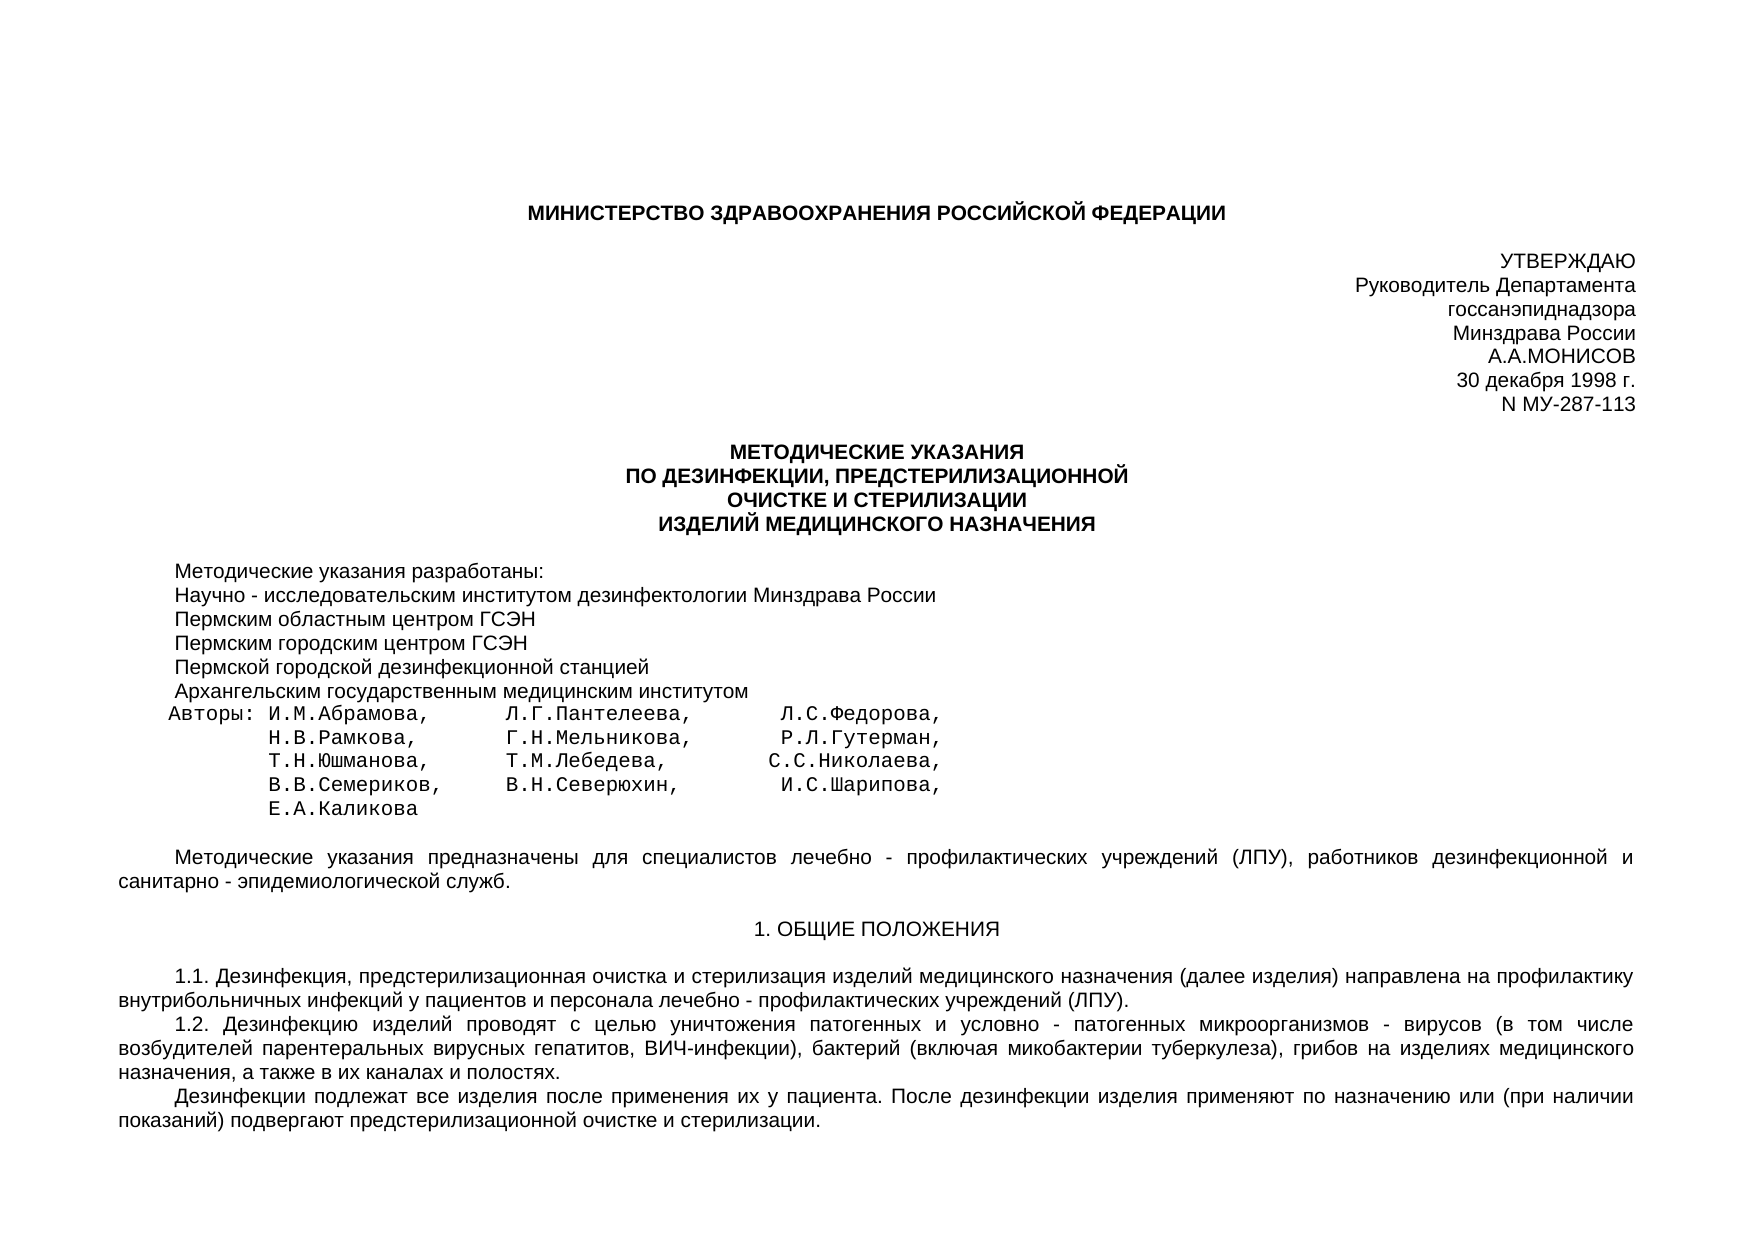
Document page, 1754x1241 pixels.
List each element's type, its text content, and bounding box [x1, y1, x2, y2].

text Минздрава России [118, 320, 1636, 344]
text 30 декабря 1998 г. [118, 368, 1636, 392]
title ПО ДЕЗИНФЕКЦИИ, ПРЕДСТЕРИЛИЗАЦИОННОЙ [118, 464, 1636, 488]
text Пермским областным центром ГСЭН [118, 607, 1636, 631]
text Руководитель Департамента [118, 272, 1636, 296]
title МЕТОДИЧЕСКИЕ УКАЗАНИЯ [118, 440, 1636, 464]
text Пермским городским центром ГСЭН [118, 631, 1636, 655]
text 1.1. Дезинфекция, предстерилизационная очистка и стерилизация изделий медицинского назначения (далее изделия) направлена на профилактику внутрибольничных инфекций у пациентов и персонала лечебно - профилактических учреждений (ЛПУ). [118, 964, 1636, 1012]
text Методические указания разработаны: [118, 559, 1636, 583]
text Дезинфекции подлежат все изделия после применения их у пациента. После дезинфекции изделия применяют по назначению или (при наличии показаний) подвергают предстерилизационной очистке и стерилизации. [118, 1084, 1636, 1132]
text 1.2. Дезинфекцию изделий проводят с целью уничтожения патогенных и условно - патогенных микроорганизмов - вирусов (в том числе возбудителей парентеральных вирусных гепатитов, ВИЧ-инфекции), бактерий (включая микобактерии туберкулеза), грибов на изделиях медицинского назначения, а также в их каналах и полостях. [118, 1012, 1636, 1084]
text Е.А.Каликова [118, 798, 1636, 821]
text УТВЕРЖДАЮ [118, 248, 1636, 272]
text 1. ОБЩИЕ ПОЛОЖЕНИЯ [118, 916, 1636, 940]
title ИЗДЕЛИЙ МЕДИЦИНСКОГО НАЗНАЧЕНИЯ [118, 512, 1636, 536]
text N МУ-287-113 [118, 392, 1636, 416]
text Авторы: И.М.Абрамова, Л.Г.Пантелеева, Л.С.Федорова, [118, 703, 1636, 727]
text В.В.Семериков, В.Н.Северюхин, И.С.Шарипова, [118, 774, 1636, 798]
title МИНИСТЕРСТВО ЗДРАВООХРАНЕНИЯ РОССИЙСКОЙ ФЕДЕРАЦИИ [118, 201, 1636, 225]
text Методические указания предназначены для специалистов лечебно - профилактических учреждений (ЛПУ), работников дезинфекционной и санитарно - эпидемиологической служб. [118, 845, 1636, 893]
text Научно - исследовательским институтом дезинфектологии Минздрава России [118, 583, 1636, 607]
text Т.Н.Юшманова, Т.М.Лебедева, С.С.Николаева, [118, 750, 1636, 774]
text госсанэпиднадзора [118, 296, 1636, 320]
text Пермской городской дезинфекционной станцией [118, 655, 1636, 679]
text А.А.МОНИСОВ [118, 344, 1636, 368]
text Н.В.Рамкова, Г.Н.Мельникова, Р.Л.Гутерман, [118, 727, 1636, 750]
title ОЧИСТКЕ И СТЕРИЛИЗАЦИИ [118, 488, 1636, 512]
text Архангельским государственным медицинским институтом [118, 679, 1636, 703]
